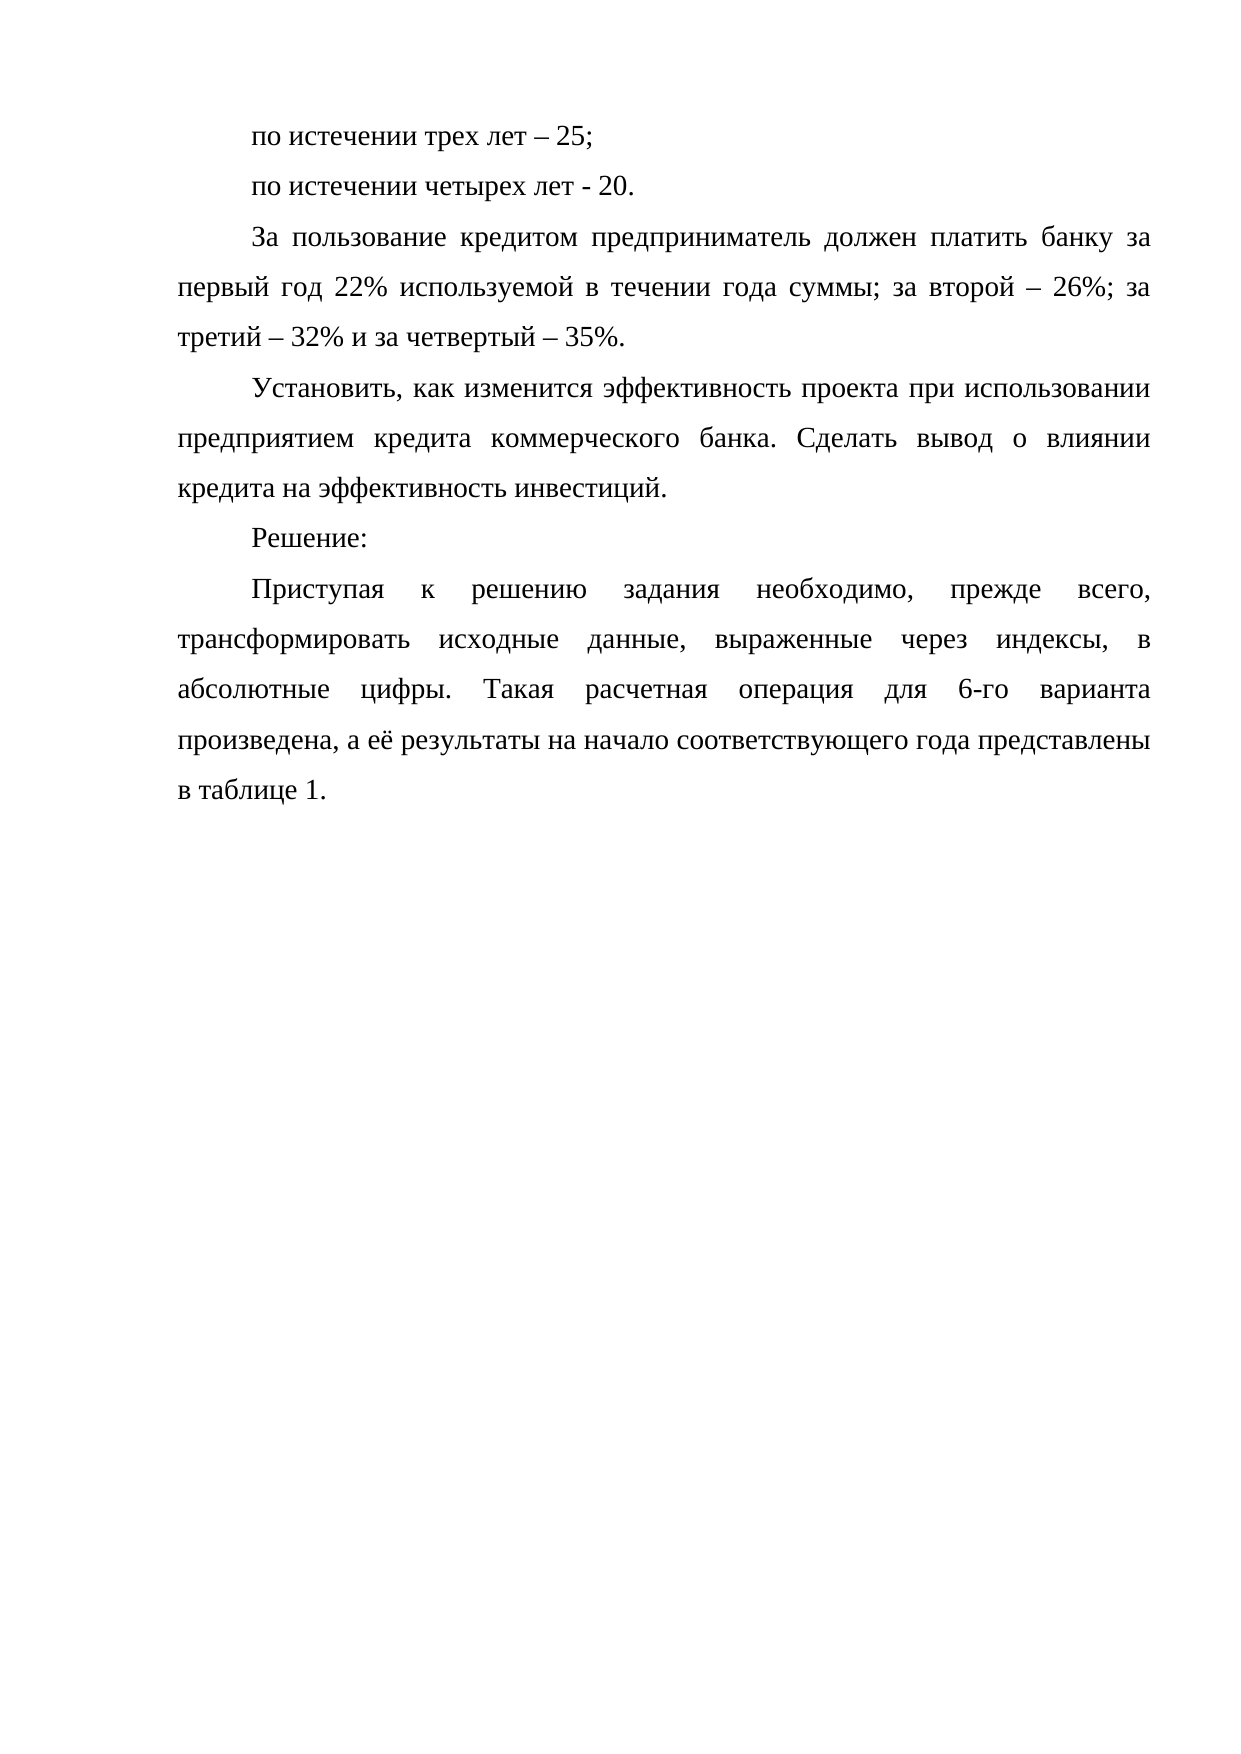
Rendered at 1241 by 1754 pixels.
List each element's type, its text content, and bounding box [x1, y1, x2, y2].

text по истечении трех лет – 25; [177, 118, 1152, 152]
text по истечении четырех лет - 20. [177, 168, 1152, 202]
text Приступая к решению задания необходимо, прежде всего, трансформировать исходные данные, выраженные через индексы, в абсолютные цифры. Такая расчетная операция для 6-го варианта произведена, а её результаты на начало соответствующего года представлены в таблице 1. [177, 571, 1152, 806]
text Установить, как изменится эффективность проекта при использовании предприятием кредита коммерческого банка. Сделать вывод о влиянии кредита на эффективность инвестиций. [177, 370, 1152, 504]
text Решение: [177, 521, 1152, 554]
text За пользование кредитом предприниматель должен платить банку за первый год 22% используемой в течении года суммы; за второй – 26%; за третий – 32% и за четвертый – 35%. [177, 219, 1152, 353]
